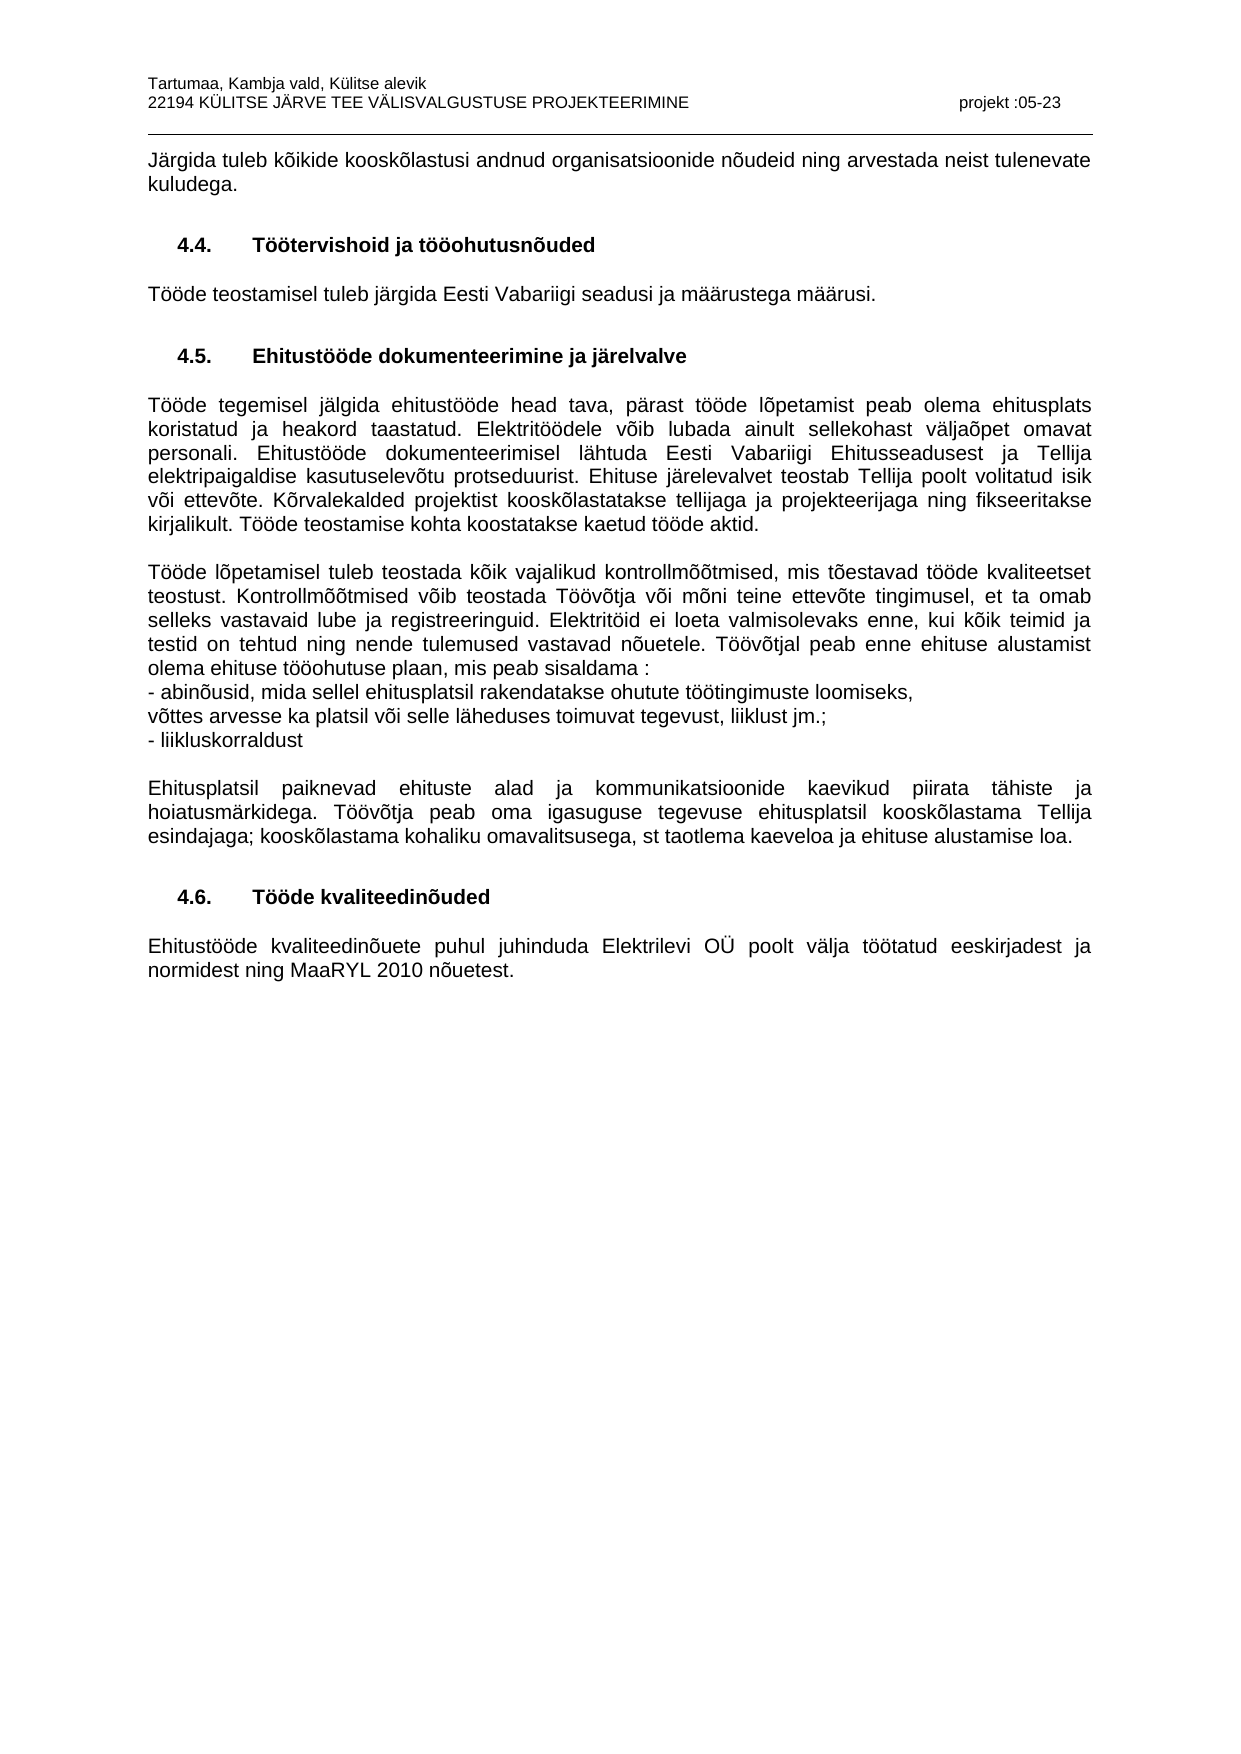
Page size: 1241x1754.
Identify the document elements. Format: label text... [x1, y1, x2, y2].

subtitle Tööde kvaliteedinõuded [177, 885, 1093, 909]
text Tööde lõpetamisel tuleb teostada kõik vajalikud kontrollmõõtmised, mis tõestavad tööde kvaliteetset teostust. Kontrollmõõtmised võib teostada Töövõtja või mõni teine ettevõte tingimusel, et ta omab selleks vastavaid lube ja registreeringuid. Elektritöid ei loeta valmisolevaks enne, kui kõik teimid ja testid on tehtud ning nende tulemused vastavad nõuetele. Töövõtjal peab enne ehituse alustamist olema ehituse tööohutuse plaan, mis peab sisaldama : [148, 560, 1093, 680]
subtitle Töötervishoid ja tööohutusnõuded [177, 233, 1093, 257]
text - liikluskorraldust [148, 728, 1093, 752]
text - abinõusid, mida sellel ehitusplatsil rakendatakse ohutute töötingimuste loomiseks, [148, 680, 1093, 704]
text võttes arvesse ka platsil või selle läheduses toimuvat tegevust, liiklust jm.; [148, 704, 1093, 728]
text Tööde teostamisel tuleb järgida Eesti Vabariigi seadusi ja määrustega määrusi. [148, 282, 1093, 306]
text Tööde tegemisel jälgida ehitustööde head tava, pärast tööde lõpetamist peab olema ehitusplats koristatud ja heakord taastatud. Elektritöödele võib lubada ainult sellekohast väljaõpet omavat personali. Ehitustööde dokumenteerimisel lähtuda Eesti Vabariigi Ehitusseadusest ja Tellija elektripaigaldise kasutuselevõtu protseduurist. Ehituse järelevalvet teostab Tellija poolt volitatud isik või ettevõte. Kõrvalekalded projektist kooskõlastatakse tellijaga ja projekteerijaga ning fikseeritakse kirjalikult. Tööde teostamise kohta koostatakse kaetud tööde aktid. [148, 392, 1093, 536]
text Järgida tuleb kõikide kooskõlastusi andnud organisatsioonide nõudeid ning arvestada neist tulenevate kuludega. [148, 148, 1093, 196]
subtitle Ehitustööde dokumenteerimine ja järelvalve [177, 343, 1093, 367]
text Ehitusplatsil paiknevad ehituste alad ja kommunikatsioonide kaevikud piirata tähiste ja hoiatusmärkidega. Töövõtja peab oma igasuguse tegevuse ehitusplatsil kooskõlastama Tellija esindajaga; kooskõlastama kohaliku omavalitsusega, st taotlema kaeveloa ja ehituse alustamise loa. [148, 776, 1093, 848]
text Ehitustööde kvaliteedinõuete puhul juhinduda Elektrilevi OÜ poolt välja töötatud eeskirjadest ja normidest ning MaaRYL 2010 nõuetest. [148, 934, 1093, 982]
